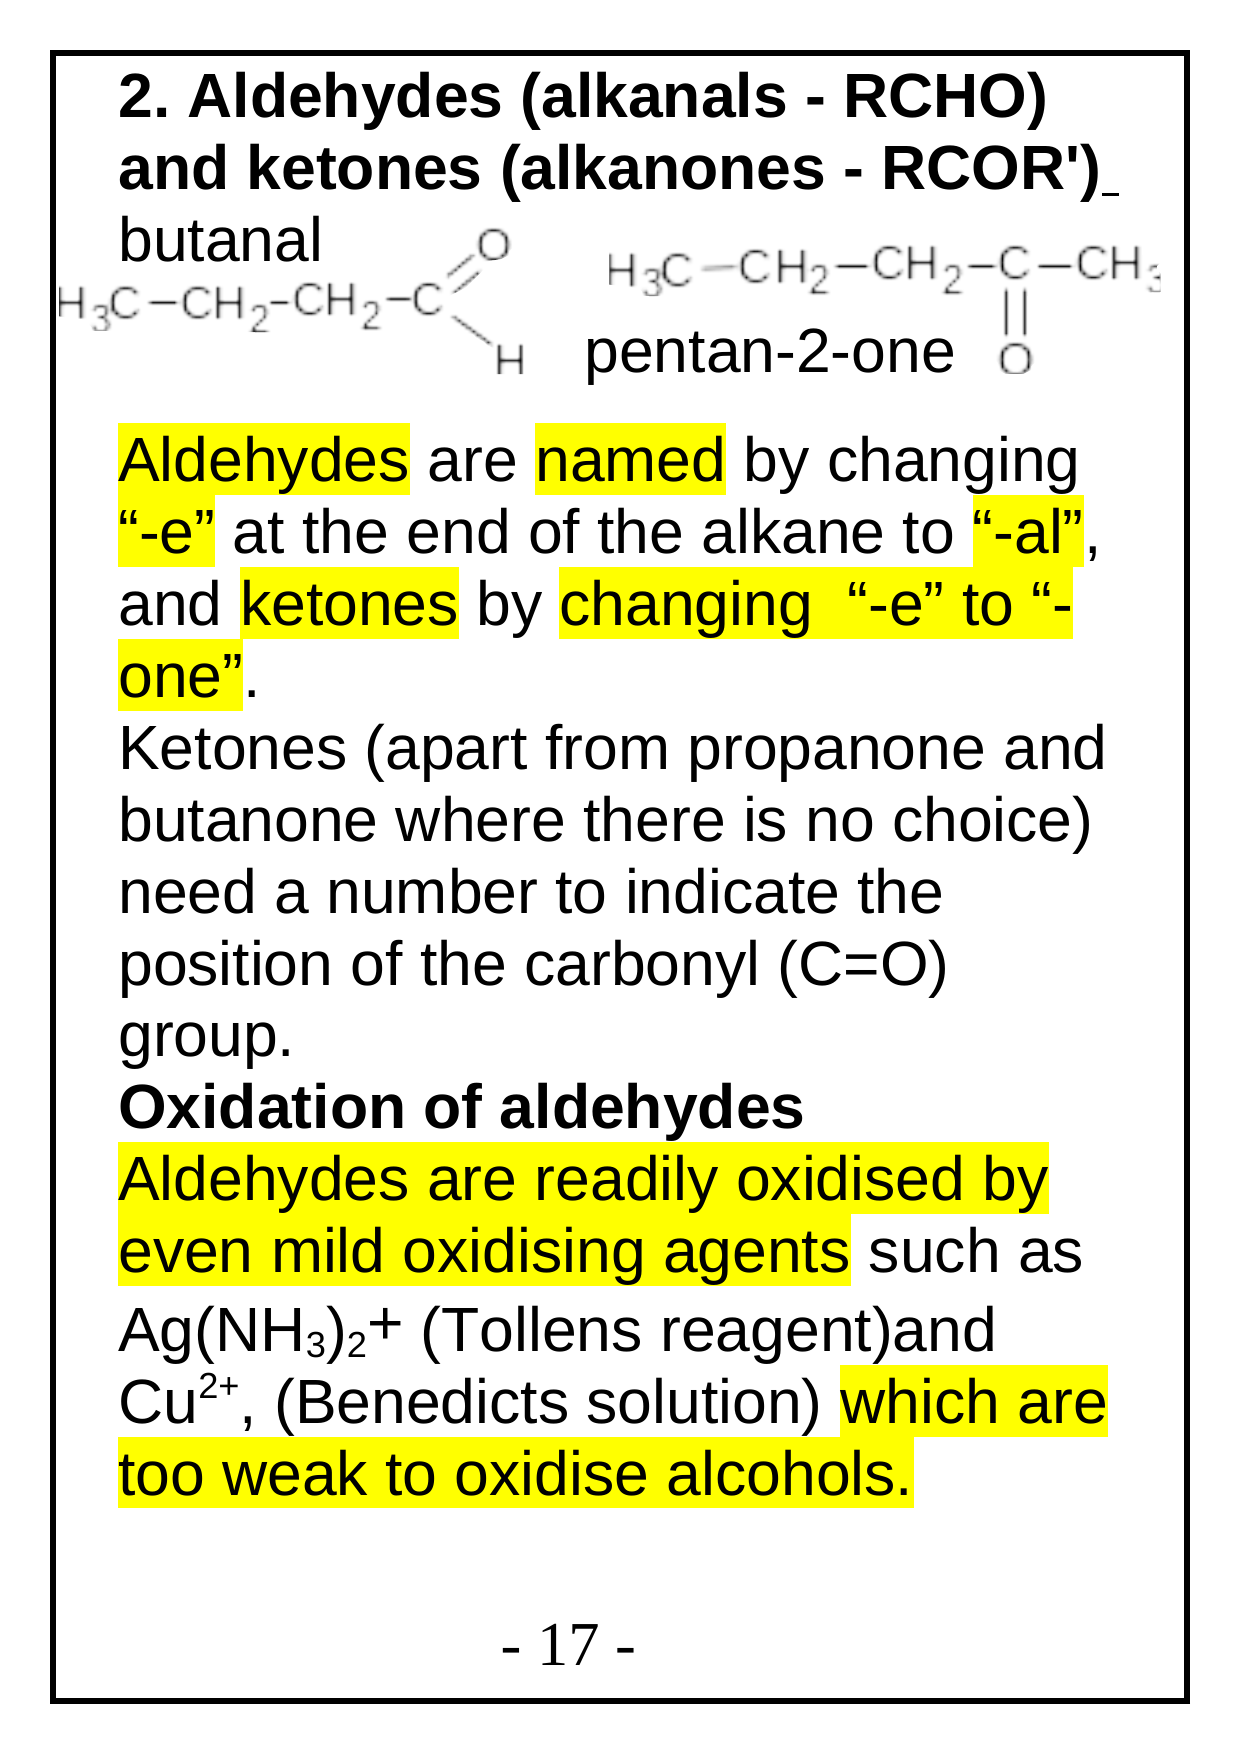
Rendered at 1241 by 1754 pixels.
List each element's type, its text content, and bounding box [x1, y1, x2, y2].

list Aldehydes are readily oxidised by even mild oxidising agents such as Ag(NH3)2+ (Tollens reagent)and Cu2+, (Benedicts solution) which are too weak to oxidise alcohols. [118, 1142, 1123, 1508]
list butanal pentan-2-one [118, 203, 1123, 386]
list 2. Aldehydes (alkanals - RCHO) and ketones (alkanones - RCOR') [118, 59, 1123, 203]
list Aldehydes are named by changing “-e” at the end of the alkane to “-al”, and ketones by changing “-e” to “-one”. [118, 423, 1123, 711]
list Ketones (apart from propanone and butanone where there is no choice) need a number to indicate the position of the carbonyl (C=O) group. [118, 711, 1123, 1070]
list Oxidation of aldehydes [118, 1070, 1123, 1142]
